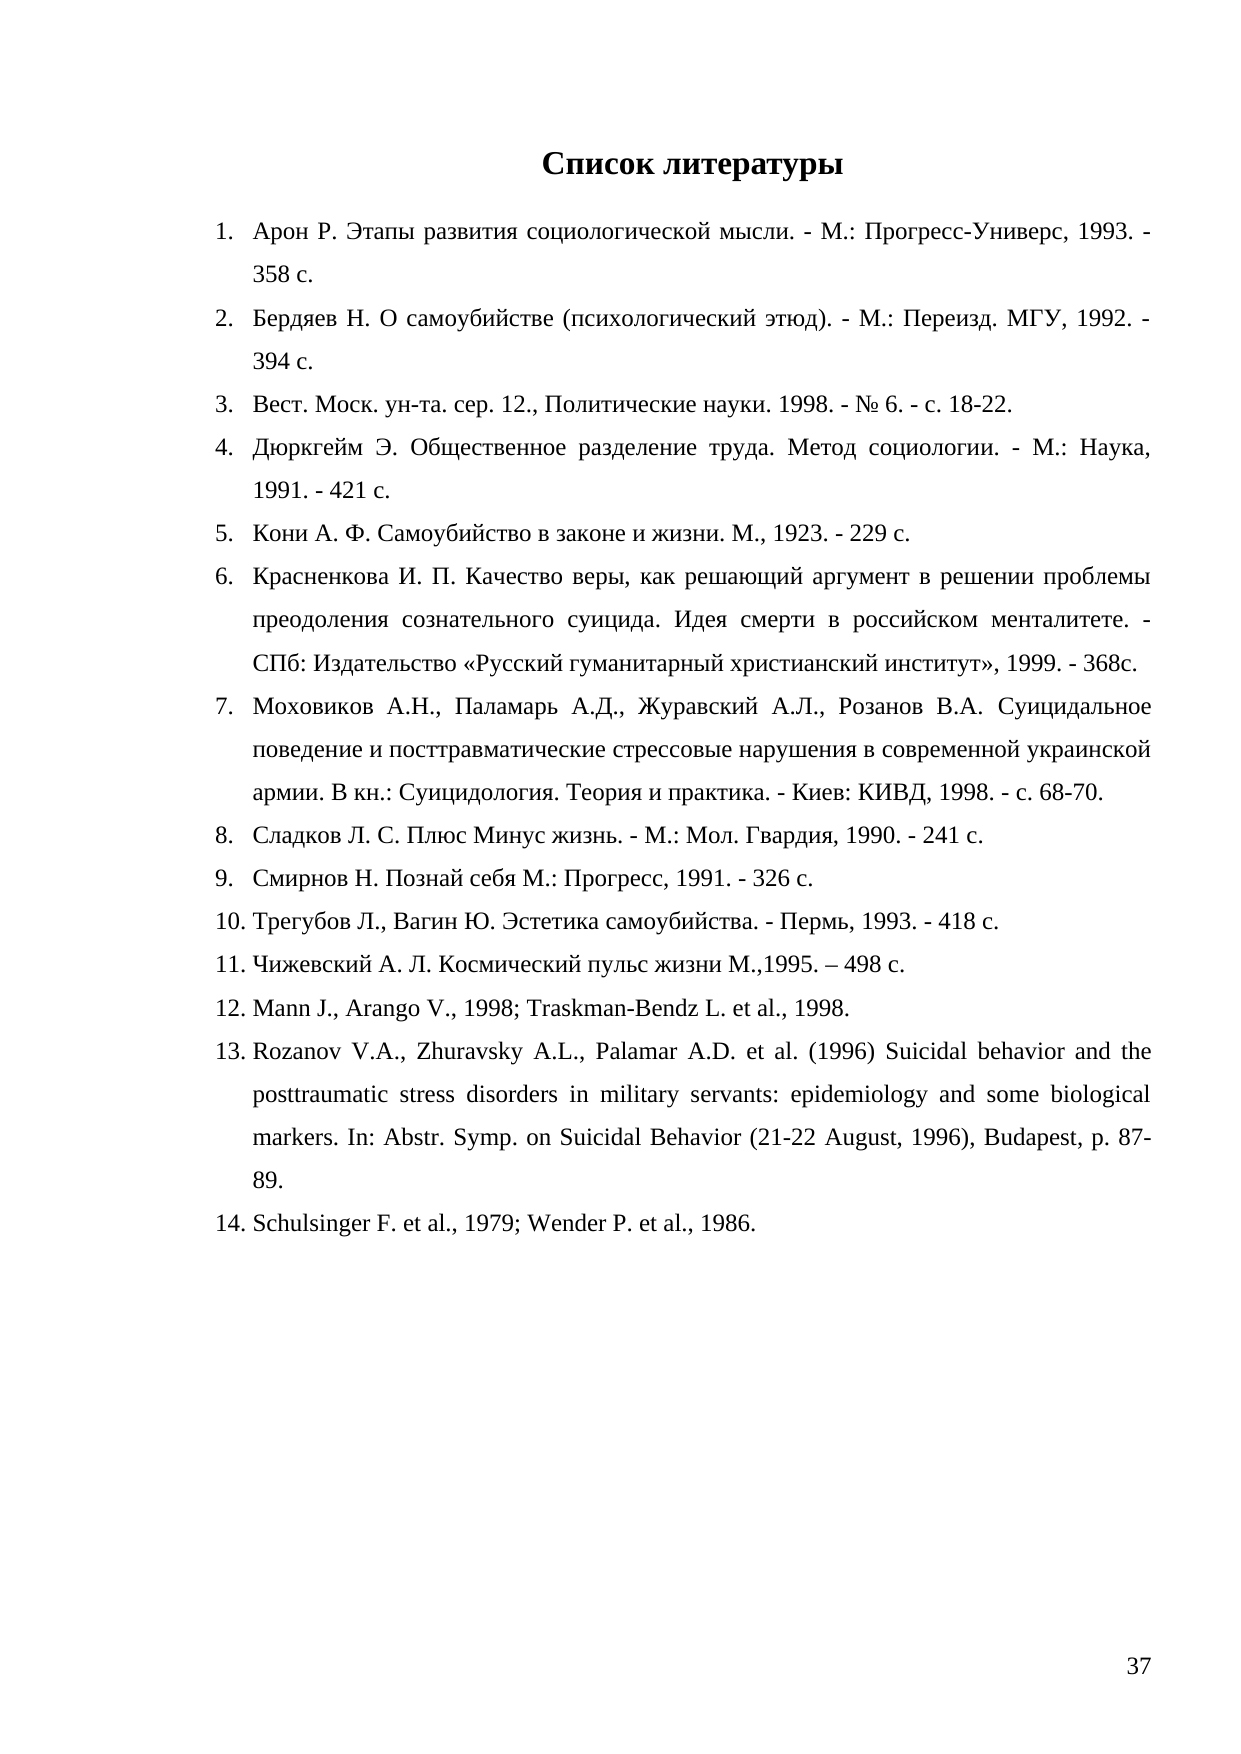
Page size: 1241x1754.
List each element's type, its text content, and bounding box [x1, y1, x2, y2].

list Вест. Моск. ун-та. сер. 12., Политические науки. 1998. - № 6. - с. 18-22. [215, 389, 1152, 418]
list Моховиков А.Н., Паламарь А.Д., Журавский А.Л., Розанов В.А. Суицидальное поведение и посттравматические стрессовые нарушения в современной украинской армии. В кн.: Суицидология. Теория и практика. - Киев: КИВД, 1998. - с. 68-70. [215, 691, 1152, 806]
list Арон Р. Этапы развития социологической мысли. - М.: Прогресс-Универс, 1993. - 358 с. [215, 216, 1152, 288]
list Трегубов Л., Вагин Ю. Эстетика самоубийства. - Пермь, 1993. - 418 с. [215, 906, 1152, 935]
subtitle Список литературы [177, 143, 1152, 181]
list Mann J., Arango V., 1998; Traskman-Bendz L. et al., 1998. [215, 993, 1152, 1021]
list Смирнов Н. Познай себя М.: Прогресс, 1991. - 326 с. [215, 863, 1152, 892]
list Чижевский А. Л. Космический пульс жизни М.,1995. – 498 с. [215, 949, 1152, 978]
list Дюркгейм Э. Общественное разделение труда. Метод социологии. - М.: Наука, 1991. - 421 с. [215, 432, 1152, 504]
list Красненкова И. П. Качество веры, как решающий аргумент в решении проблемы преодоления сознательного суицида. Идея смерти в российском менталитете. - СПб: Издательство «Русский гуманитарный христианский институт», 1999. - 368с. [215, 561, 1152, 676]
list Бердяев Н. О самоубийстве (психологический этюд). - М.: Переизд. МГУ, 1992. - 394 с. [215, 303, 1152, 374]
list Кони А. Ф. Самоубийство в законе и жизни. М., 1923. - 229 с. [215, 518, 1152, 547]
list Rozanov V.A., Zhuravsky A.L., Palamar A.D. et al. (1996) Suicidal behavior and the posttraumatic stress disorders in military servants: epidemiology and some biological markers. In: Abstr. Symp. on Suicidal Behavior (21-22 August, 1996), , p. 87-89. [215, 1036, 1152, 1194]
list Сладков Л. С. Плюс Минус жизнь. - М.: Мол. Гвардия, 1990. - 241 с. [215, 820, 1152, 849]
list Schulsinger F. et al., 1979; Wender P. et al., 1986. [215, 1208, 1152, 1237]
